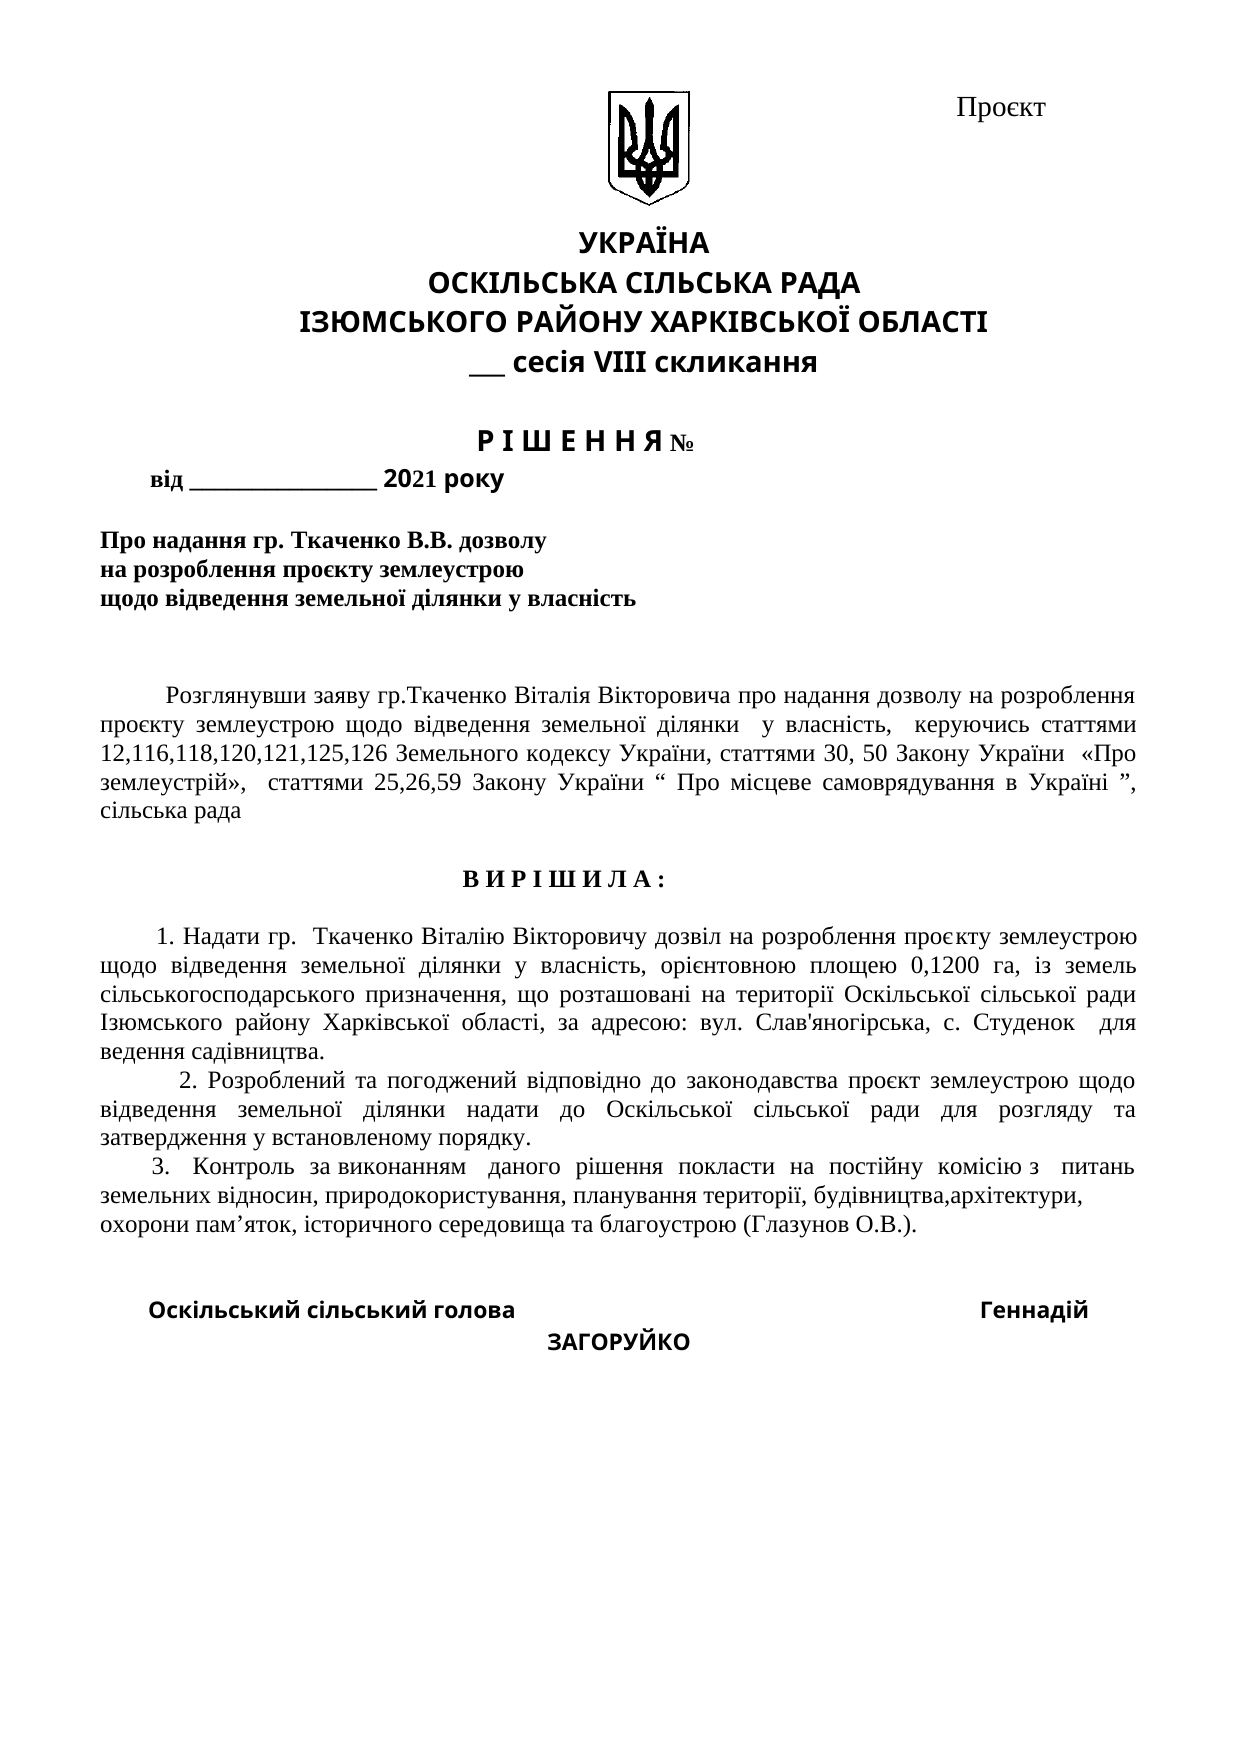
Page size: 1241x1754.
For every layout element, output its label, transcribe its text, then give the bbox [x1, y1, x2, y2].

text ___ сесія VІІІ скликання [150, 341, 1137, 381]
text 3. Контроль за виконанням даного рішення покласти на постійну комісію з питань земельних відносин, природокористування, планування території, будівництва,архітектури, [100, 1151, 1137, 1209]
text В И Р І Ш И Л А : [100, 864, 1137, 892]
table_header Проєкт [111, 89, 1130, 222]
text щодо відведення земельної ділянки у власність [100, 583, 1137, 612]
text Р І Ш Е Н Н Я № [150, 421, 1137, 460]
text Оскільський сільський голова Геннадій ЗАГОРУЙКО [100, 1294, 1137, 1357]
text 1. Надати гр. Ткаченко Віталію Вікторовичу дозвіл на розроблення проєкту землеустрою щодо відведення земельної ділянки у власність, орієнтовною площею 0,1200 га, із земель сільськогосподарського призначення, що розташовані на території Оскільської сільської ради Ізюмського району Харківської області, за адресою: вул. Слав'яногірська, с. Студенок для ведення садівництва. [100, 921, 1137, 1065]
text 2. Розроблений та погоджений відповідно до законодавства проєкт землеустрою щодо відведення земельної ділянки надати до Оскільської сільської ради для розгляду та затвердження у встановленому порядку. [100, 1065, 1137, 1151]
text Розглянувши заяву гр.Ткаченко Віталія Вікторовича про надання дозволу на розроблення проєкту землеустрою щодо відведення земельної ділянки у власність, керуючись статтями 12,116,118,120,121,125,126 Земельного кодексу України, статтями 30, 50 Закону України «Про землеустрій», статтями 25,26,59 Закону України “ Про місцеве самоврядування в Україні ”, сільська рада [100, 680, 1137, 824]
text Про надання гр. Ткаченко В.В. дозволу [100, 526, 1137, 554]
text на розроблення проєкту землеустрою [100, 554, 1137, 583]
text охорони пам’яток, історичного середовища та благоустрою (Глазунов О.В.). [100, 1209, 1137, 1237]
text УКРАЇНА [150, 222, 1137, 262]
text від _______________ 2021 року [150, 460, 1137, 494]
text ОСКІЛЬСЬКА СІЛЬСЬКА РАДА [150, 262, 1137, 302]
text ІЗЮМСЬКОГО РАЙОНУ ХАРКІВСЬКОЇ ОБЛАСТІ [150, 302, 1137, 341]
